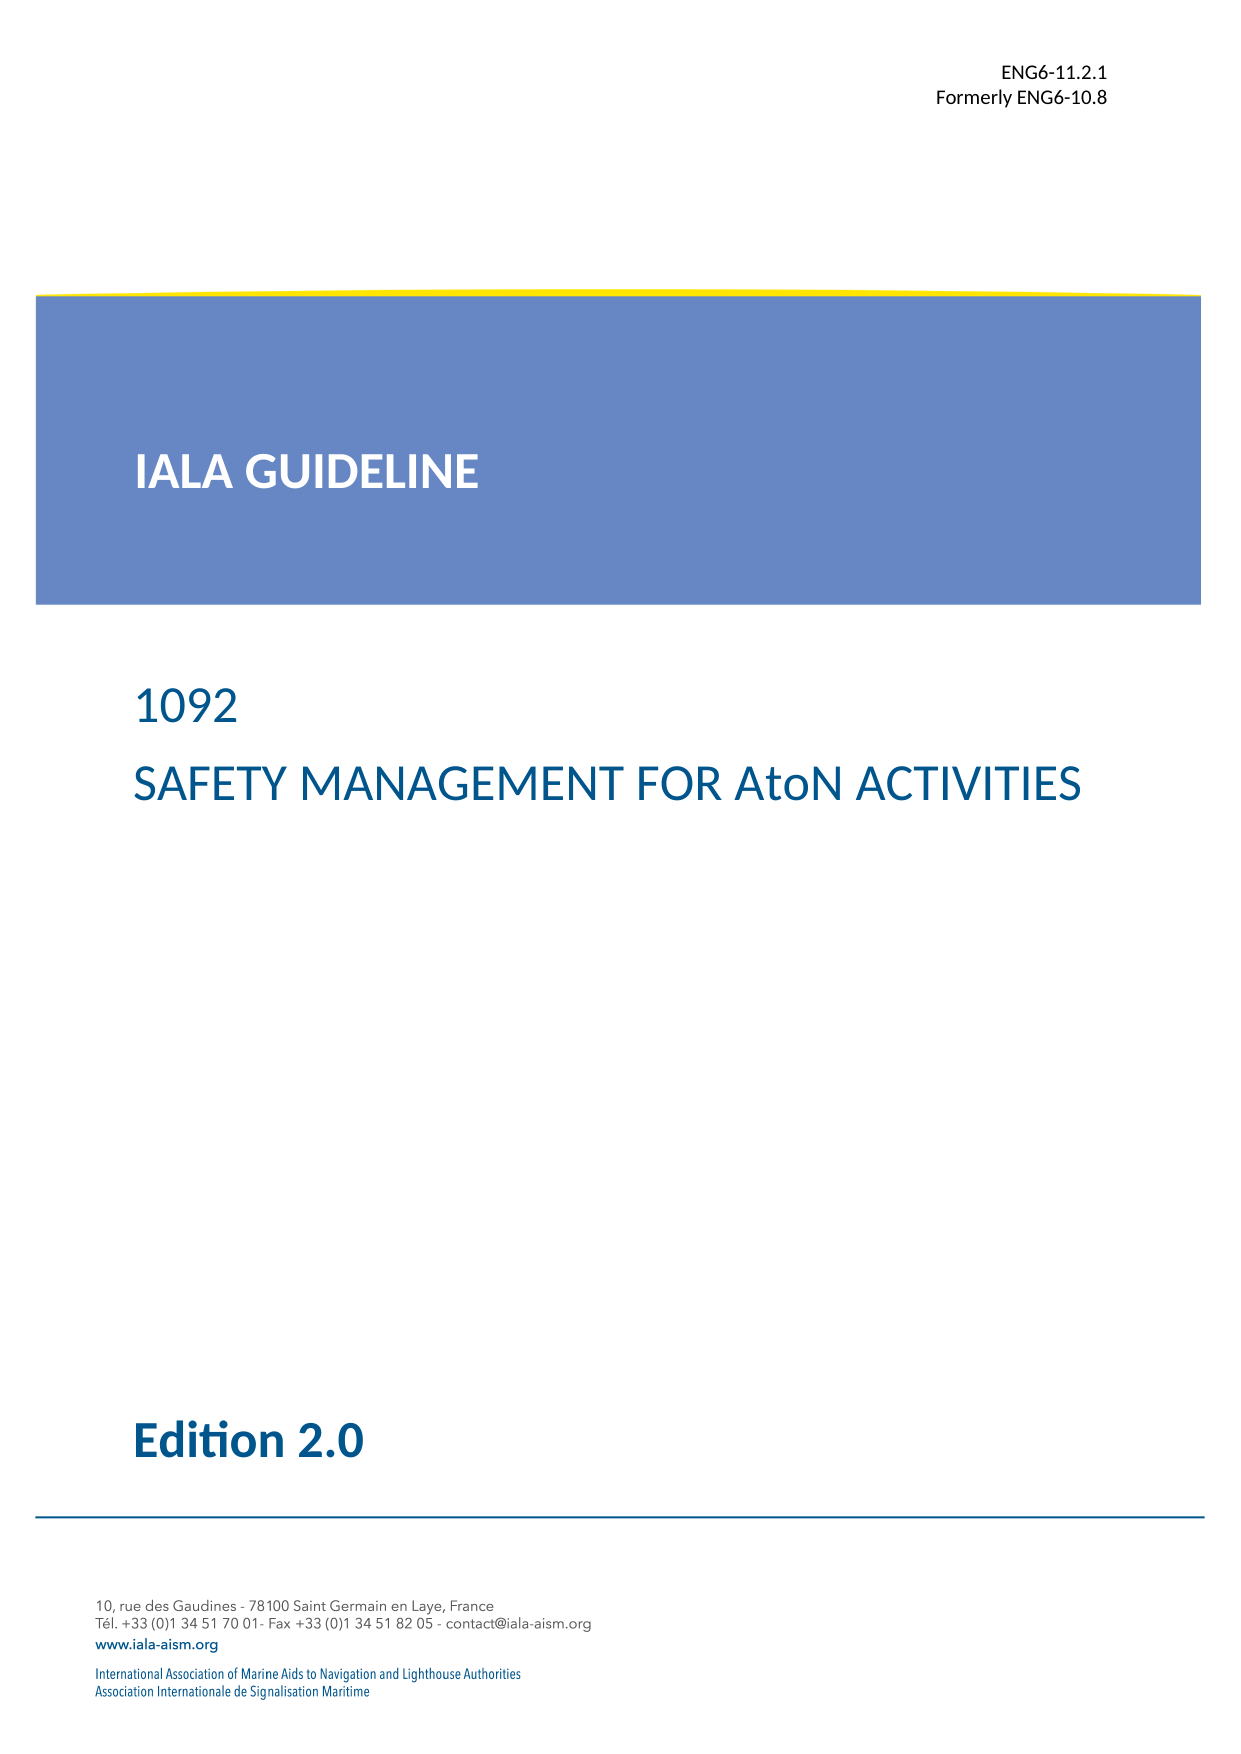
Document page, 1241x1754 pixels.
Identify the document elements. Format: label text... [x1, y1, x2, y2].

picture [0, 231, 1240, 616]
picture [89, 1595, 622, 1714]
text 1092 [133, 672, 1107, 736]
table_header IALA Guideline [40, 320, 1014, 627]
text Edition 2.0 [133, 1407, 1107, 1470]
text Safety Management for AtoN Activities [133, 759, 1107, 811]
